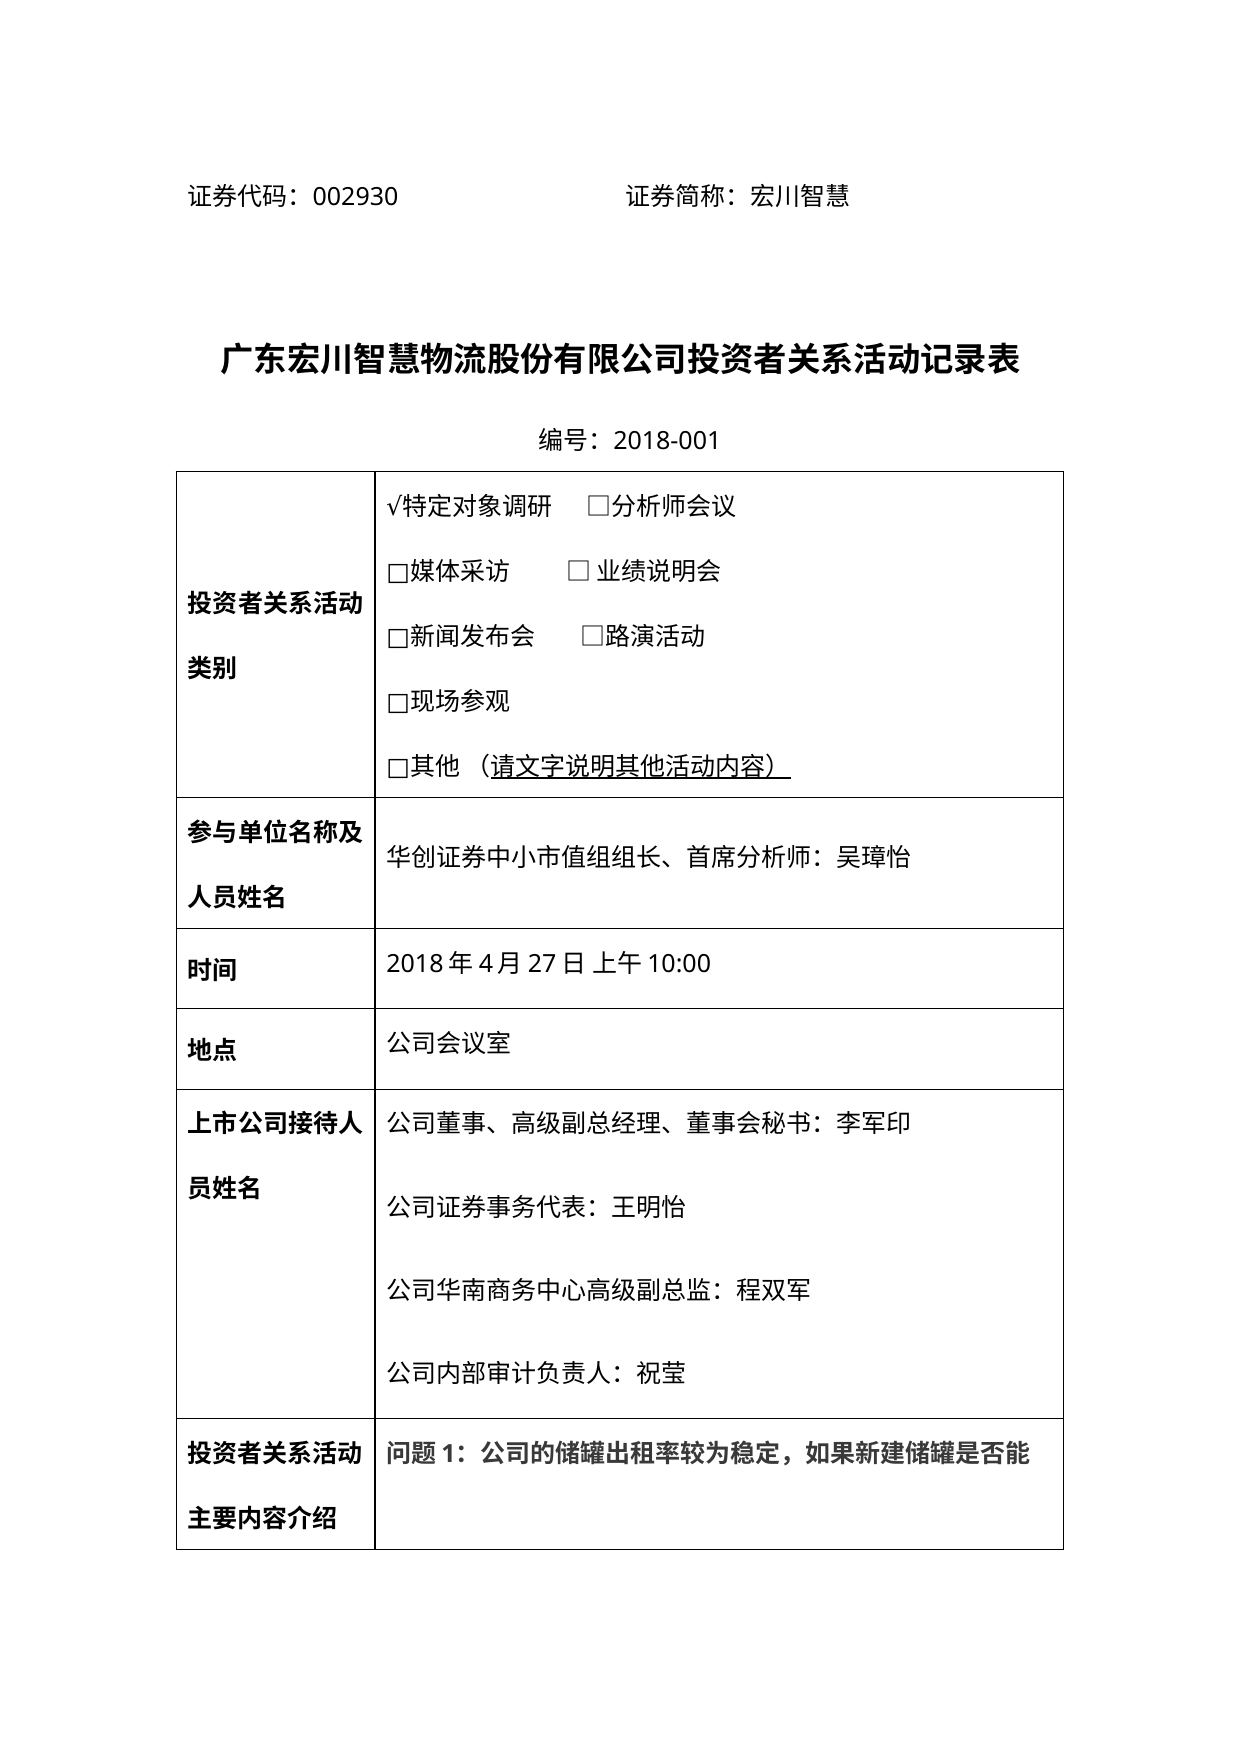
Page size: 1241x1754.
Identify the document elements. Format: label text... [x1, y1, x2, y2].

table_cell 投资者关系活动主要内容介绍 [177, 1419, 374, 1549]
table_cell 地点 [177, 1009, 374, 1088]
table_header 投资者关系活动类别 [177, 472, 374, 797]
table_cell 时间 [177, 929, 374, 1008]
table_cell 公司会议室 [376, 1009, 1063, 1088]
table_cell 华创证券中小市值组组长、首席分析师：吴璋怡 [376, 798, 1063, 928]
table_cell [376, 1419, 1063, 1549]
table_cell 2018年4月27日 上午10:00 [376, 929, 1063, 1008]
table_header √特定对象调研 □分析师会议 □媒体采访 □ 业绩说明会 □新闻发布会 □路演活动 □现场参观 □其他 （请文字说明其他活动内容） [376, 472, 1063, 797]
text 广东宏川智慧物流股份有限公司投资者关系活动记录表 [187, 324, 1053, 389]
table_cell 公司董事、高级副总经理、董事会秘书：李军印 公司证券事务代表：王明怡 公司华南商务中心高级副总监：程双军 公司内部审计负责人：祝莹 [376, 1090, 1063, 1418]
table_cell 参与单位名称及人员姓名 [177, 798, 374, 928]
table_cell 上市公司接待人员姓名 [177, 1090, 374, 1418]
text 编号：2018-001 [187, 406, 1053, 471]
text 证券代码：002930 证券简称：宏川智慧 [187, 162, 1053, 227]
